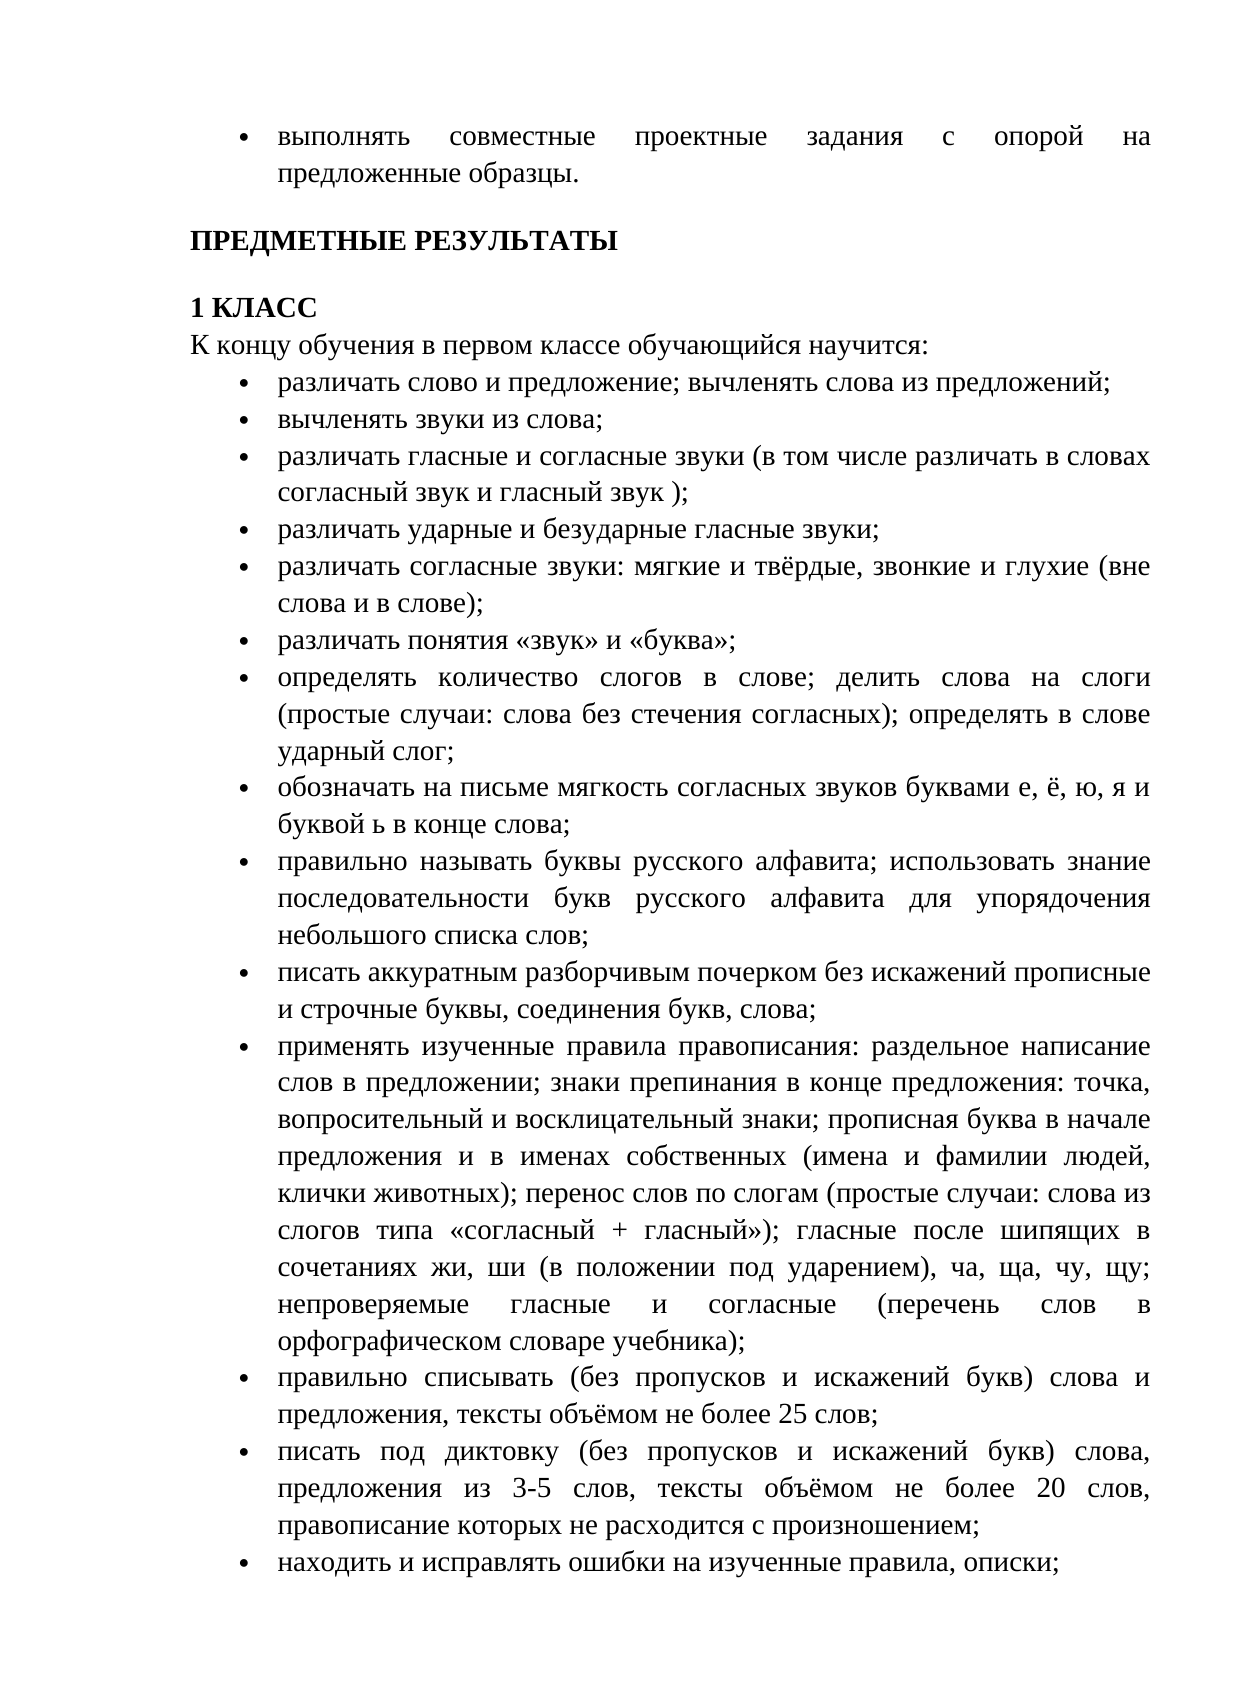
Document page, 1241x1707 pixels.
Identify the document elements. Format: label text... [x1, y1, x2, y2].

list обозначать на письме мягкость согласных звуков буквами е, ё, ю, я и буквой ь в конце слова; [240, 769, 1152, 840]
text 1 КЛАСС [190, 290, 1152, 324]
list различать ударные и безударные гласные звуки; [240, 511, 1152, 545]
text К концу обучения в первом классе обучающийся научится: [190, 327, 1152, 361]
list правильно списывать (без пропусков и искажений букв) слова и предложения, тексты объёмом не более 25 слов; [240, 1359, 1152, 1430]
list находить и исправлять ошибки на изученные правила, описки; [240, 1544, 1152, 1577]
text ПРЕДМЕТНЫЕ РЕЗУЛЬТАТЫ [190, 223, 1152, 256]
list различать согласные звуки: мягкие и твёрдые, звонкие и глухие (вне слова и в слове); [240, 548, 1152, 619]
list различать слово и предложение; вычленять слова из предложений; [240, 364, 1152, 397]
list правильно называть буквы русского алфавита; использовать знание последовательности букв русского алфавита для упорядочения небольшого списка слов; [240, 843, 1152, 951]
list различать понятия «звук» и «буква»; [240, 622, 1152, 656]
list применять изученные правила правописания: раздельное написание слов в предложении; знаки препинания в конце предложения: точка, вопросительный и восклицательный знаки; прописная буква в начале предложения и в именах собственных (имена и фамилии людей, клички животных); перенос слов по слогам (простые случаи: слова из слогов типа «согласный + гласный»); гласные после шипящих в сочетаниях жи, ши (в положении под ударением), ча, ща, чу, щу; непроверяемые гласные и согласные (перечень слов в орфографическом словаре учебника); [240, 1028, 1152, 1356]
list вычленять звуки из слова; [240, 401, 1152, 434]
list писать под диктовку (без пропусков и искажений букв) слова, предложения из 3-5 слов, тексты объёмом не более 20 слов, правописание которых не расходится с произношением; [240, 1433, 1152, 1541]
list различать гласные и согласные звуки (в том числе различать в словах согласный звук и гласный звук ); [240, 438, 1152, 508]
list писать аккуратным разборчивым почерком без искажений прописные и строчные буквы, соединения букв, слова; [240, 954, 1152, 1024]
list определять количество слогов в слове; делить слова на слоги (простые случаи: слова без стечения согласных); определять в слове ударный слог; [240, 659, 1152, 766]
list выполнять совместные проектные задания с опорой на предложенные образцы. [240, 118, 1152, 188]
